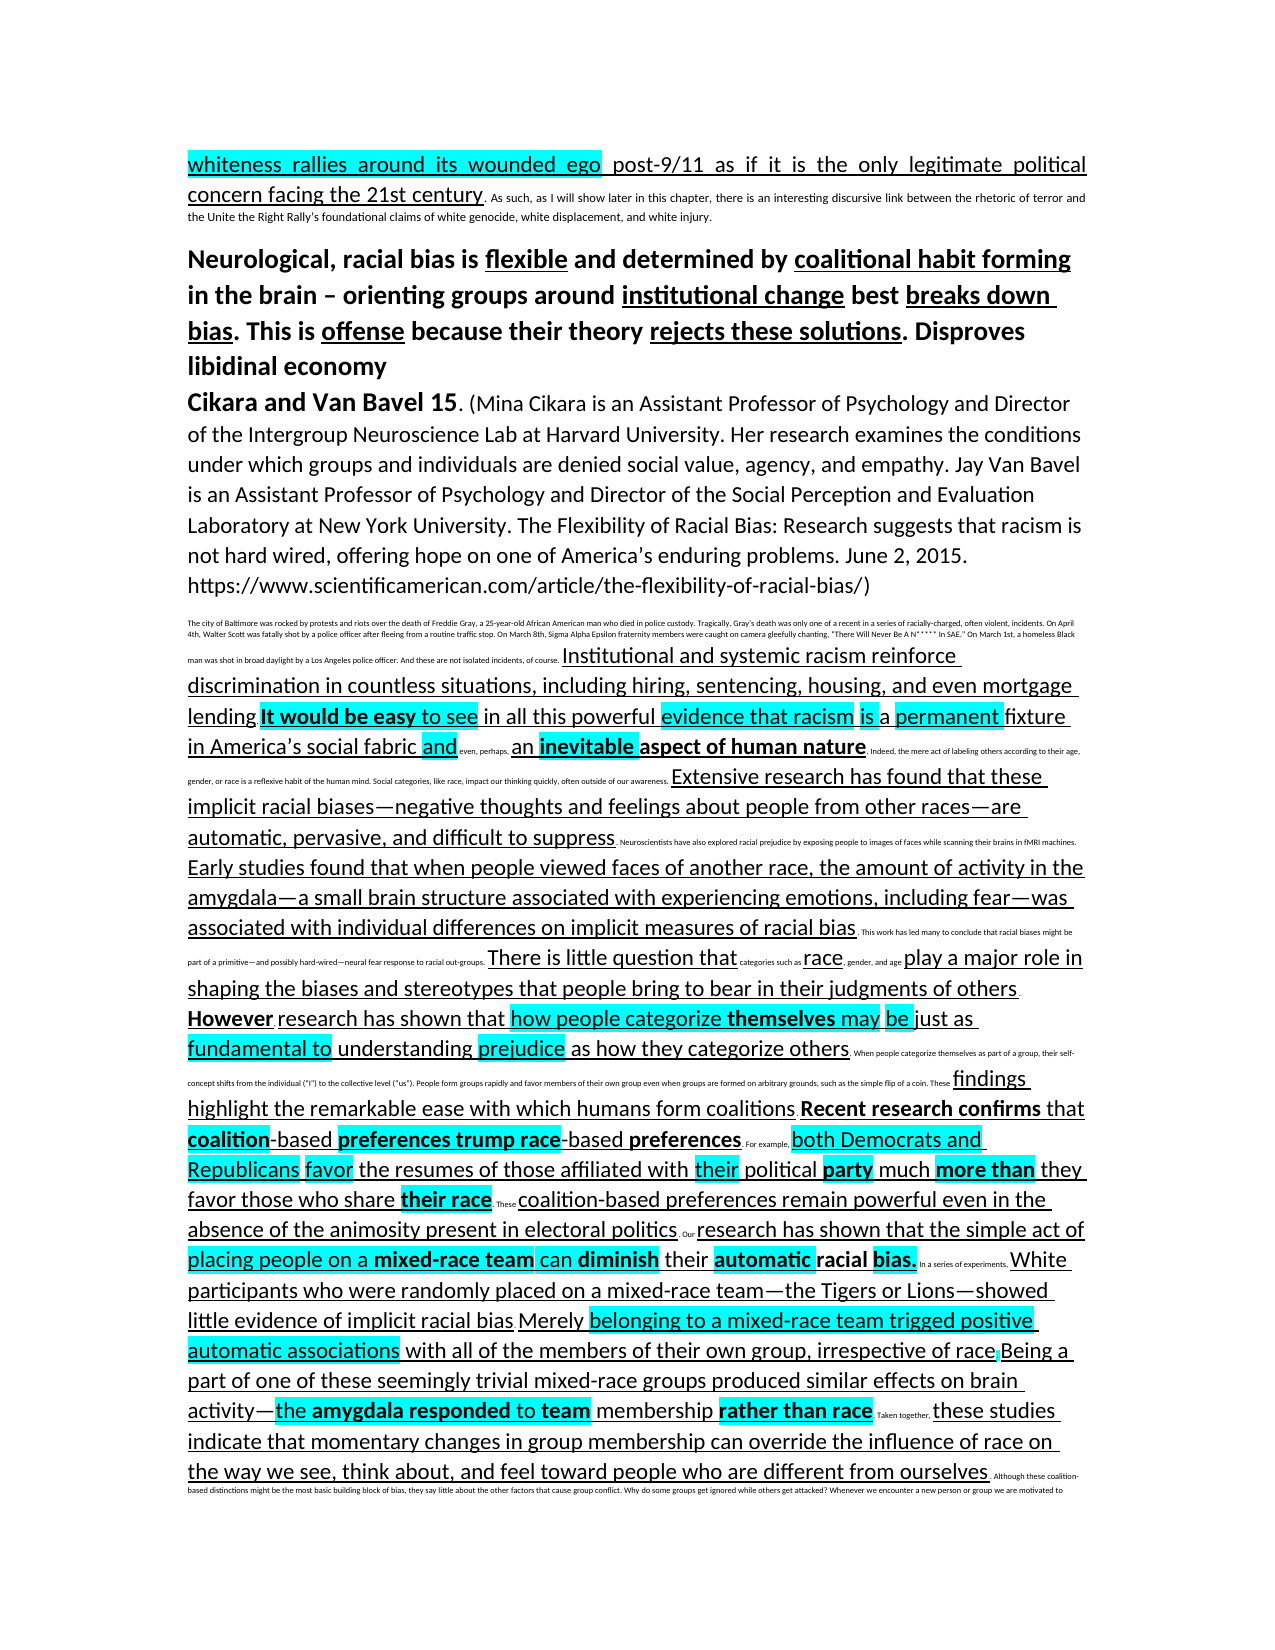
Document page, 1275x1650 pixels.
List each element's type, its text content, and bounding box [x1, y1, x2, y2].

text Cikara and Van Bavel 15. (Mina Cikara is an Assistant Professor of Psychology and Director of the Intergroup Neuroscience Lab at Harvard University. Her research examines the conditions under which groups and individuals are denied social value, agency, and empathy. Jay Van Bavel is an Assistant Professor of Psychology and Director of the Social Perception and Evaluation Laboratory at New York University. The Flexibility of Racial Bias: Research suggests that racism is not hard wired, offering hope on one of America’s enduring problems. June 2, 2015. https://www.scientificamerican.com/article/the-flexibility-of-racial-bias/) [187, 385, 1087, 599]
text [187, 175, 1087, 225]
subtitle Neurological, racial bias is flexible and determined by coalitional habit forming in the brain – orienting groups around institutional change best breaks down bias. This is offense because their theory rejects these solutions. Disproves libidinal economy [187, 242, 1087, 382]
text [187, 1180, 1087, 1496]
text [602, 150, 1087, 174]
